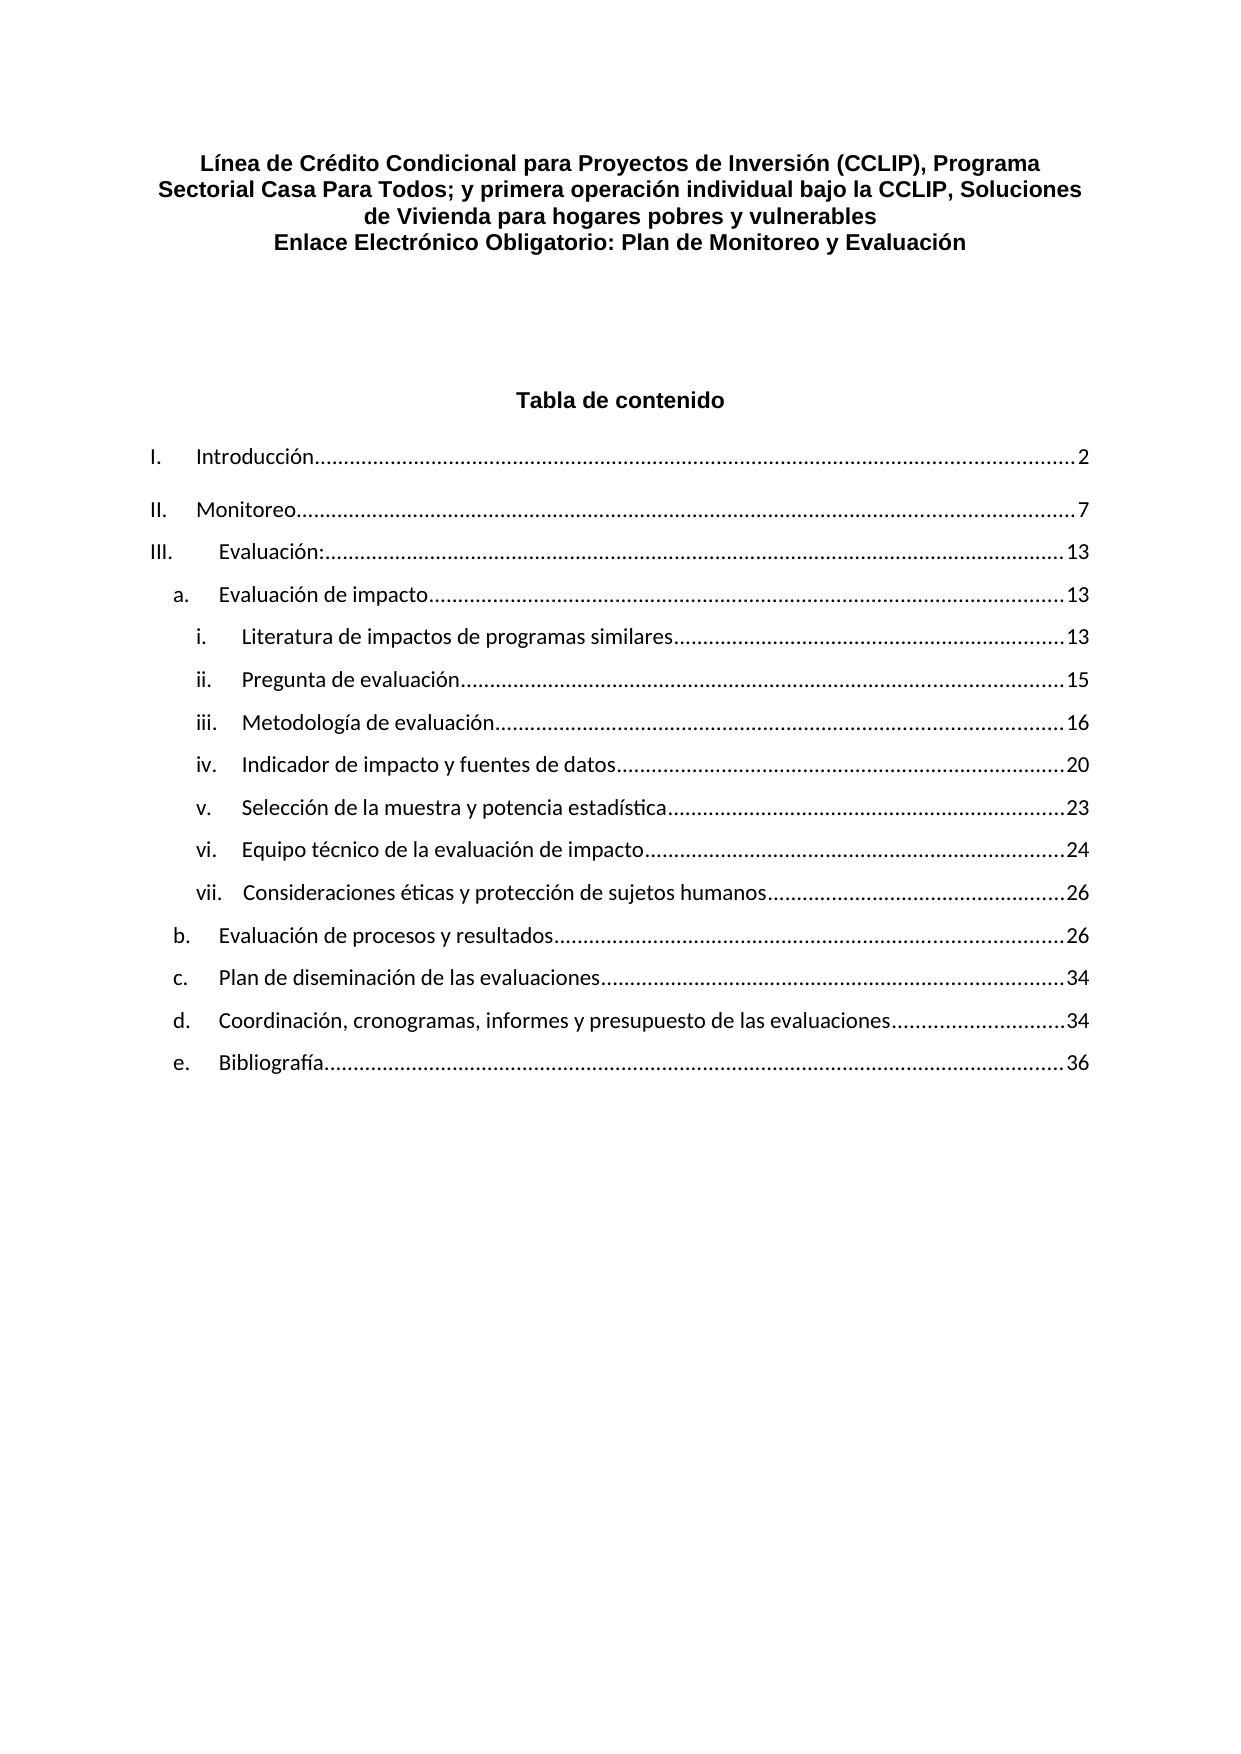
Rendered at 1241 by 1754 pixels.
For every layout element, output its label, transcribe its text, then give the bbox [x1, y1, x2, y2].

text Línea de Crédito Condicional para Proyectos de Inversión (CCLIP), Programa Sectorial Casa Para Todos; y primera operación individual bajo la CCLIP, Soluciones de Vivienda para hogares pobres y vulnerables [150, 150, 1090, 229]
text Enlace Electrónico Obligatorio: Plan de Monitoreo y Evaluación [150, 229, 1090, 255]
